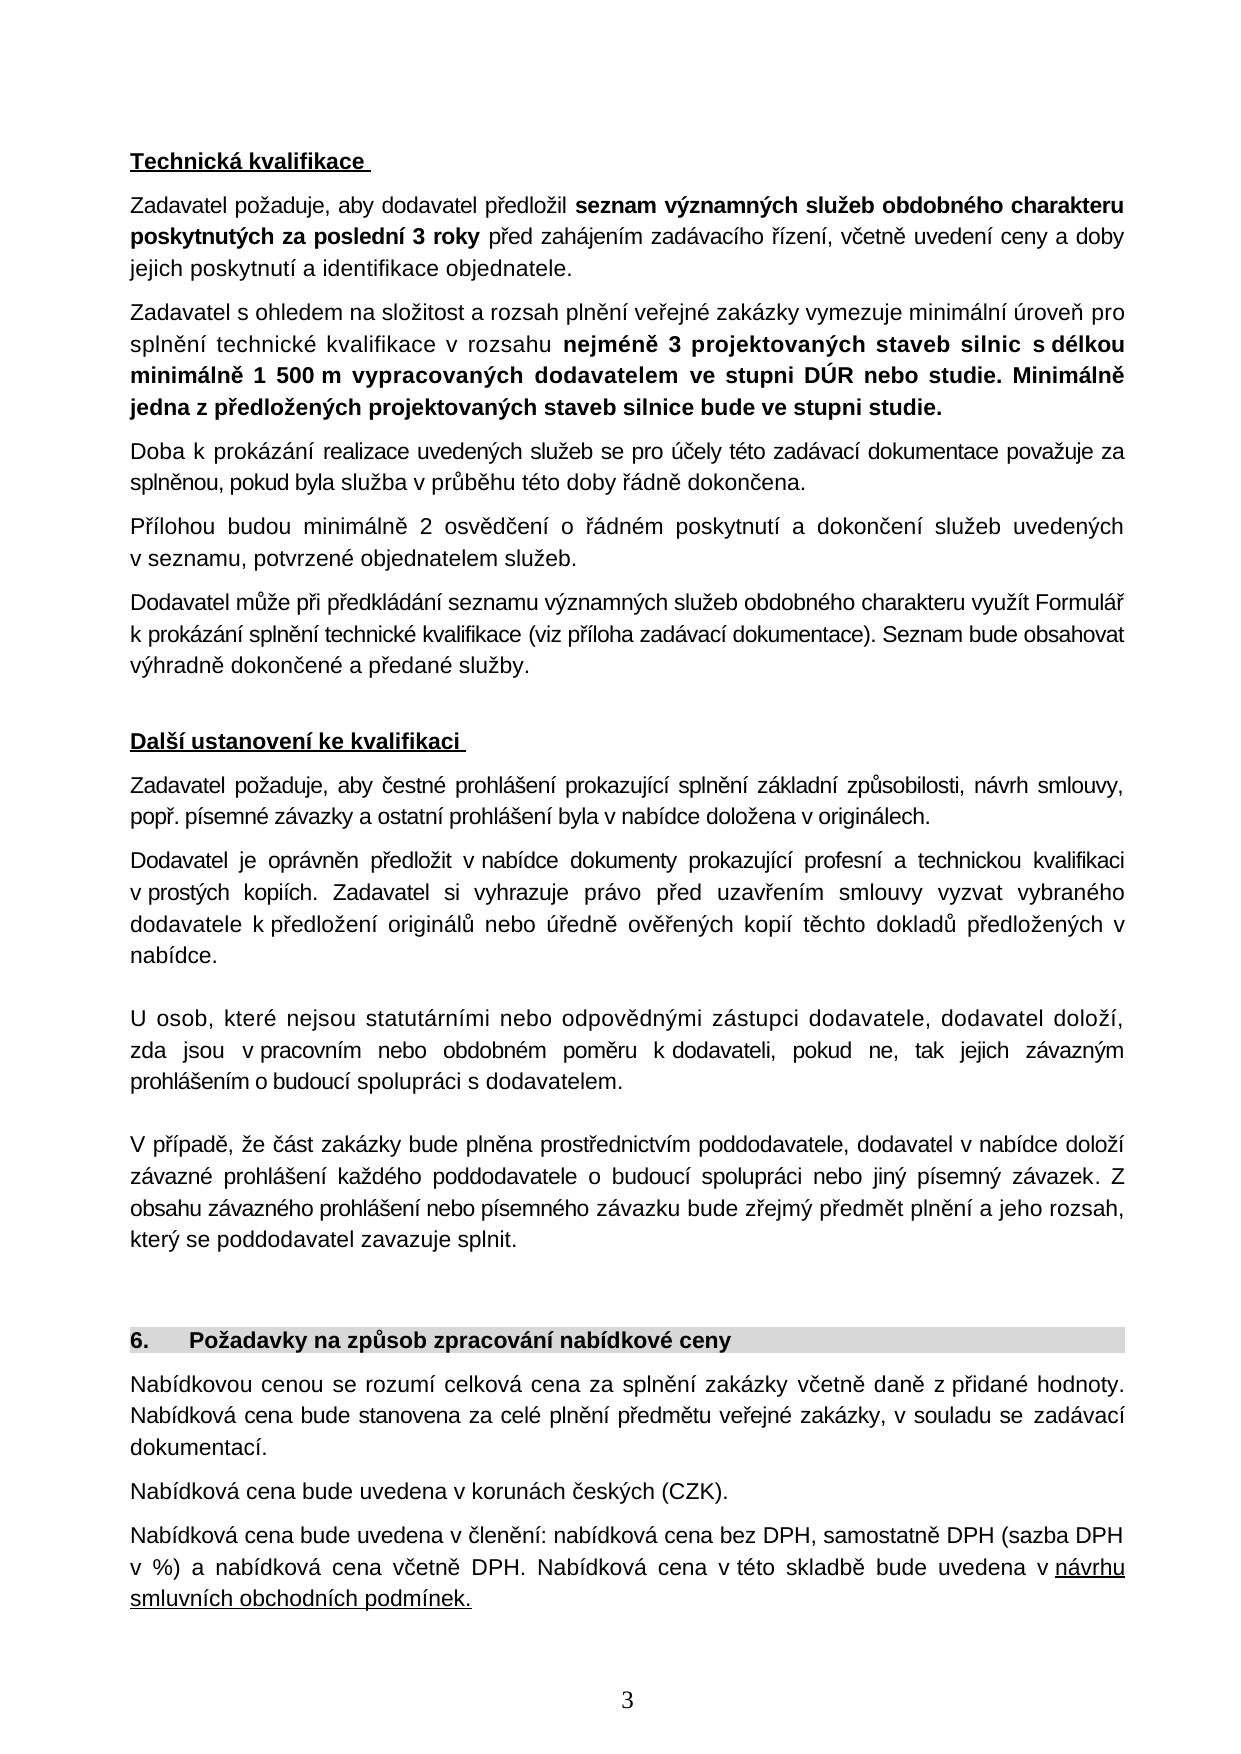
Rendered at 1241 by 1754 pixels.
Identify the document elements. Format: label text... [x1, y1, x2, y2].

list Technická kvalifikace [130, 148, 1125, 174]
text Dodavatel může při předkládání seznamu významných služeb obdobného charakteru využít Formulář k prokázání splnění technické kvalifikace (viz příloha zadávací dokumentace). Seznam bude obsahovat výhradně dokončené a předané služby. [130, 589, 1125, 678]
text U osob, které nejsou statutárními nebo odpovědnými zástupci dodavatele, dodavatel doloží, zda jsou v pracovním nebo obdobném poměru k dodavateli, pokud ne, tak jejich závazným prohlášením o budoucí spolupráci s dodavatelem. [130, 1005, 1125, 1095]
text Zadavatel požaduje, aby dodavatel předložil seznam významných služeb obdobného charakteru poskytnutých za poslední 3 roky před zahájením zadávacího řízení, včetně uvedení ceny a doby jejich poskytnutí a identifikace objednatele. [130, 192, 1125, 281]
text Dodavatel je oprávněn předložit v nabídce dokumenty prokazující profesní a technickou kvalifikaci v prostých kopiích. Zadavatel si vyhrazuje právo před uzavřením smlouvy vyzvat vybraného dodavatele k předložení originálů nebo úředně ověřených kopií těchto dokladů předložených v nabídce. [130, 847, 1125, 968]
text Doba k prokázání realizace uvedených služeb se pro účely této zadávací dokumentace považuje za splněnou, pokud byla služba v průběhu této doby řádně dokončena. [130, 438, 1125, 496]
list Požadavky na způsob zpracování nabídkové ceny [130, 1327, 1125, 1353]
text Nabídková cena bude uvedena v členění: nabídková cena bez DPH, samostatně DPH (sazba DPH v %) a nabídková cena včetně DPH. Nabídková cena v této skladbě bude uvedena v návrhu smluvních obchodních podmínek. [130, 1522, 1125, 1612]
list Další ustanovení ke kvalifikaci [130, 728, 1125, 754]
text Nabídková cena bude uvedena v korunách českých (CZK). [130, 1478, 1125, 1504]
text Přílohou budou minimálně 2 osvědčení o řádném poskytnutí a dokončení služeb uvedených v seznamu, potvrzené objednatelem služeb. [130, 513, 1125, 571]
text Nabídkovou cenou se rozumí celková cena za splnění zakázky včetně daně z přidané hodnoty. Nabídková cena bude stanovena za celé plnění předmětu veřejné zakázky, v souladu se zadávací dokumentací. [130, 1371, 1125, 1460]
text Zadavatel s ohledem na složitost a rozsah plnění veřejné zakázky vymezuje minimální úroveň pro splnění technické kvalifikace v rozsahu nejméně 3 projektovaných staveb silnic s délkou minimálně 1 500 m vypracovaných dodavatelem ve stupni DÚR nebo studie. Minimálně jedna z předložených projektovaných staveb silnice bude ve stupni studie. [130, 299, 1125, 420]
text V případě, že část zakázky bude plněna prostřednictvím poddodavatele, dodavatel v nabídce doloží závazné prohlášení každého poddodavatele o budoucí spolupráci nebo jiný písemný závazek. Z obsahu závazného prohlášení nebo písemného závazku bude zřejmý předmět plnění a jeho rozsah, který se poddodavatel zavazuje splnit. [130, 1131, 1125, 1252]
text Zadavatel požaduje, aby čestné prohlášení prokazující splnění základní způsobilosti, návrh smlouvy, popř. písemné závazky a ostatní prohlášení byla v nabídce doložena v originálech. [130, 772, 1125, 830]
